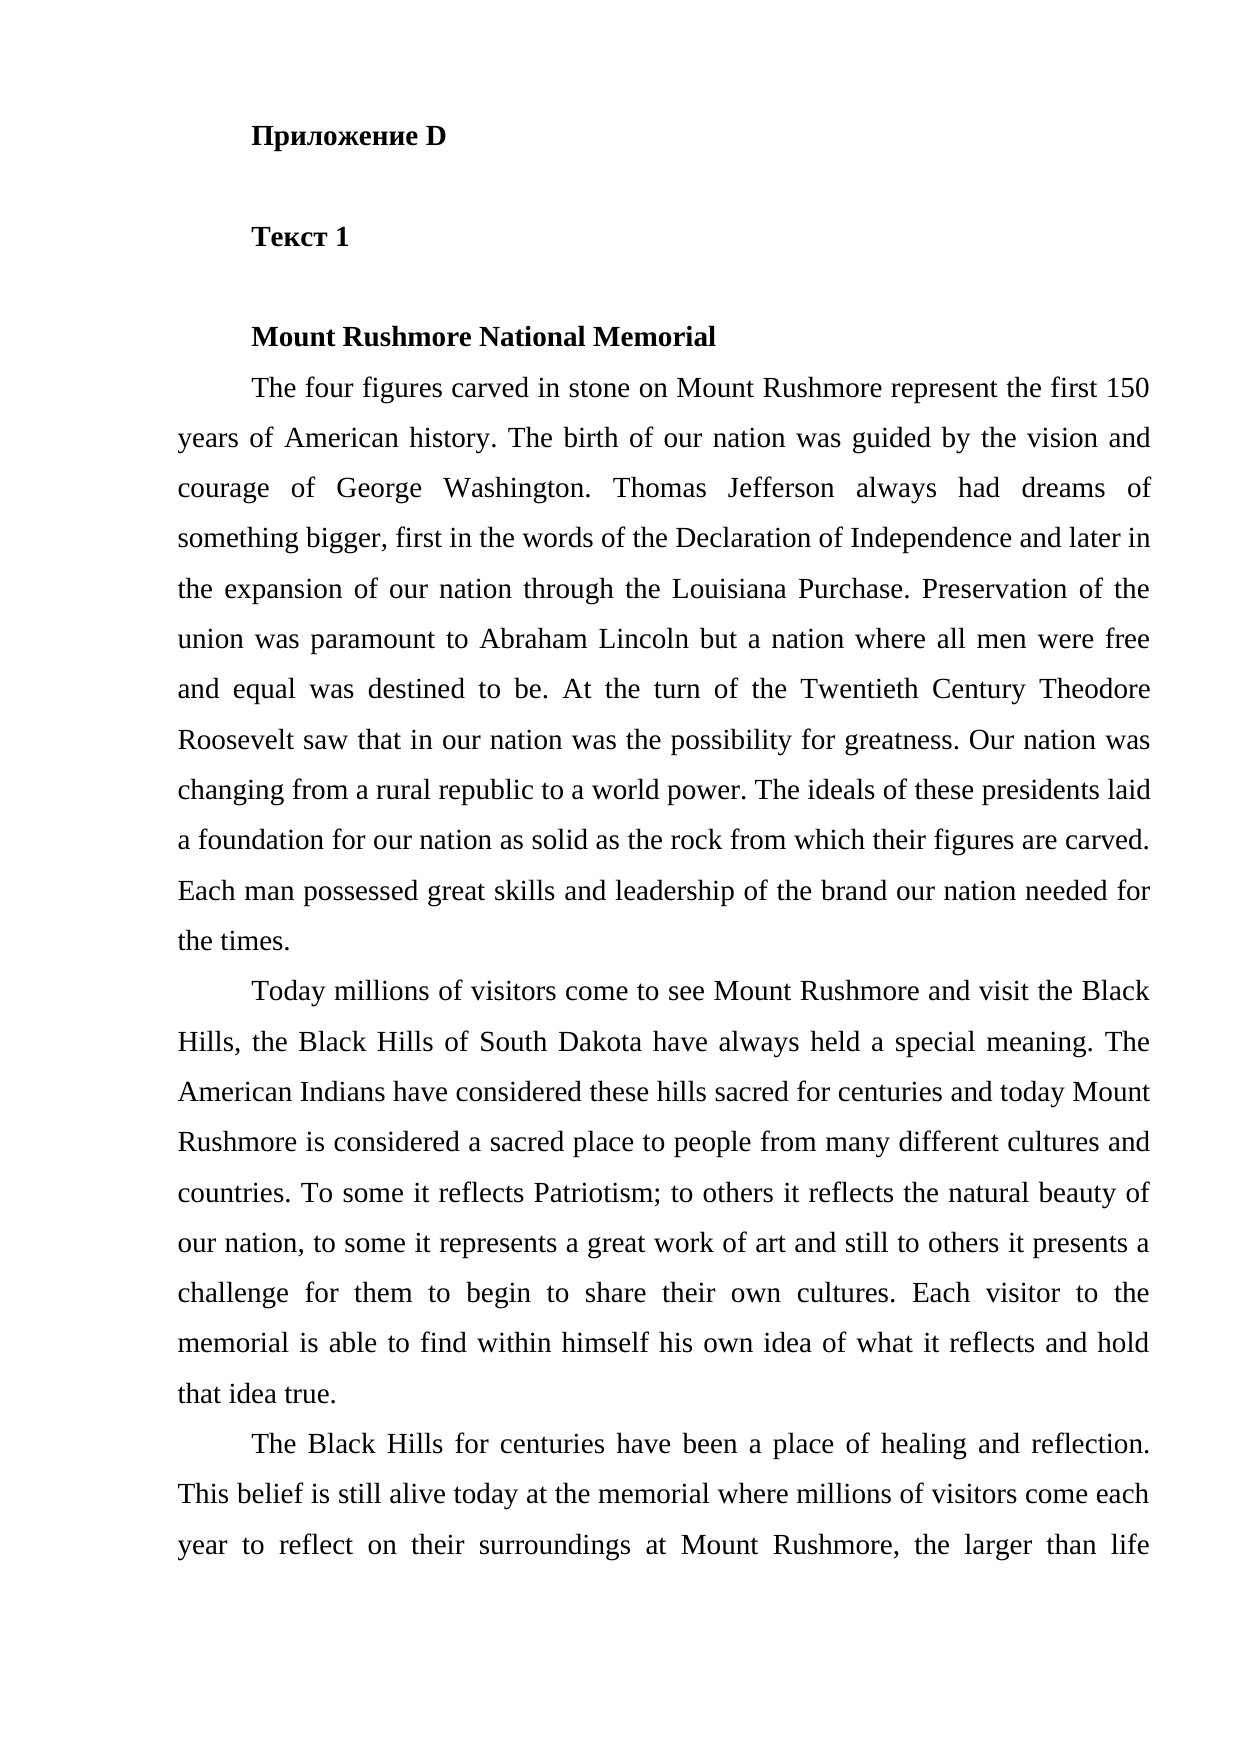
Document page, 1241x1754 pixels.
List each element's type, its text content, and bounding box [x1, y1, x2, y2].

text Today millions of visitors come to see Mount Rushmore and visit the Black Hills, the Black Hills of South Dakota have always held a special meaning. The American Indians have considered these hills sacred for centuries and today Mount Rushmore is considered a sacred place to people from many different cultures and countries. To some it reflects Patriotism; to others it reflects the natural beauty of our nation, to some it represents a great work of art and still to others it presents a challenge for them to begin to share their own cultures. Each visitor to the memorial is able to find within himself his own idea of what it reflects and hold that idea true. [177, 973, 1152, 1409]
text Приложение D [177, 118, 1152, 152]
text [177, 1426, 1152, 1560]
subtitle Mount Rushmore National Memorial [177, 319, 1152, 353]
text The four figures carved in stone on Mount Rushmore represent the first 150 years of American history. The birth of our nation was guided by the vision and courage of George Washington. Thomas Jefferson always had dreams of something bigger, first in the words of the Declaration of Independence and later in the expansion of our nation through the Louisiana Purchase. Preservation of the union was paramount to Abraham Lincoln but a nation where all men were free and equal was destined to be. At the turn of the Twentieth Century Theodore Roosevelt saw that in our nation was the possibility for greatness. Our nation was changing from a rural republic to a world power. The ideals of these presidents laid a foundation for our nation as solid as the rock from which their figures are carved. Each man possessed great skills and leadership of the brand our nation needed for the times. [177, 370, 1152, 957]
text Текст 1 [177, 219, 1152, 252]
